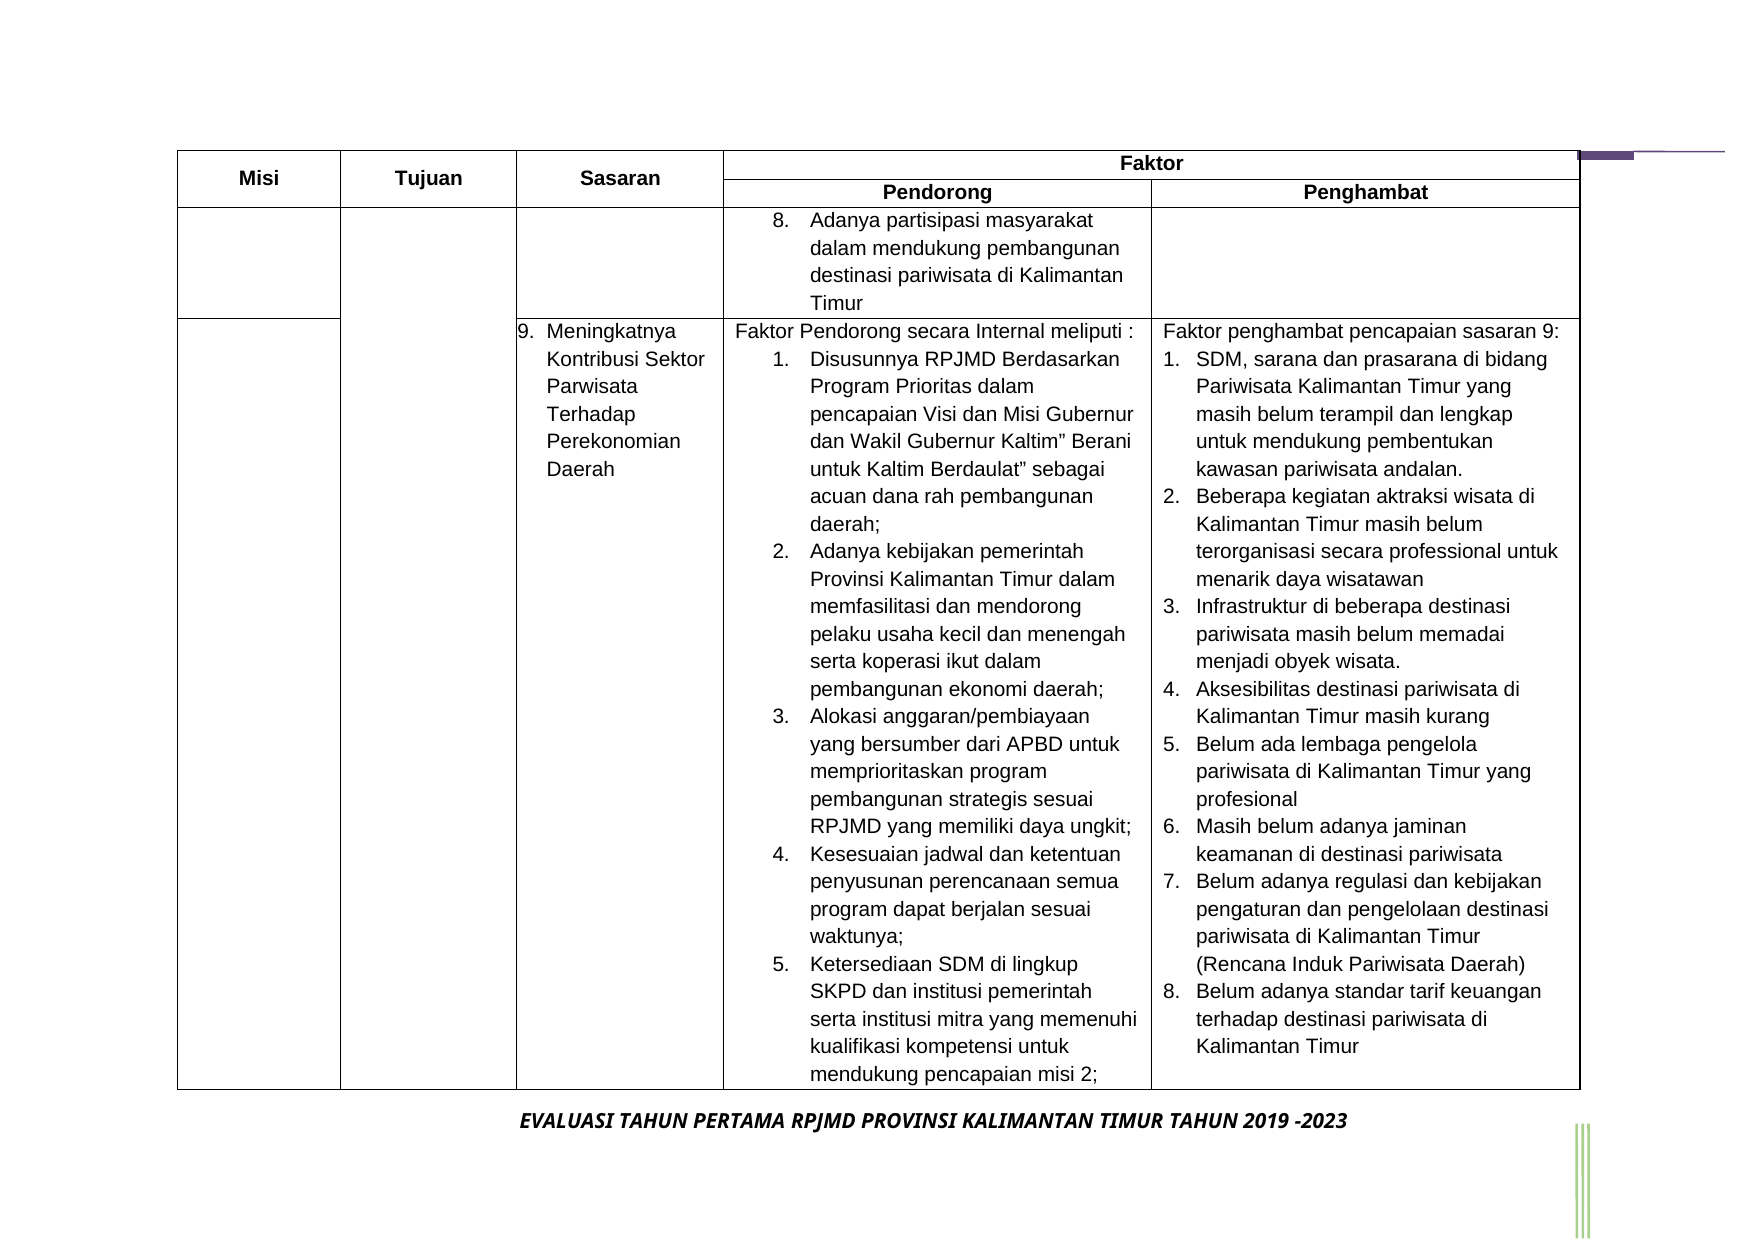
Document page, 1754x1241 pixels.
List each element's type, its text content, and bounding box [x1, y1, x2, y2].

table_header Faktor [724, 151, 1579, 178]
table_cell Penghambat [1152, 180, 1579, 207]
table_cell [178, 319, 340, 1089]
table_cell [1152, 319, 1579, 1089]
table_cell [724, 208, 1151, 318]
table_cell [517, 208, 723, 318]
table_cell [517, 319, 723, 1089]
table_header Tujuan [341, 151, 516, 207]
table_cell Pendorong [724, 180, 1151, 207]
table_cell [724, 319, 1151, 1089]
table_header Misi [178, 151, 340, 207]
table_header Sasaran [517, 151, 723, 207]
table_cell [1152, 208, 1579, 318]
table_cell [178, 208, 340, 318]
